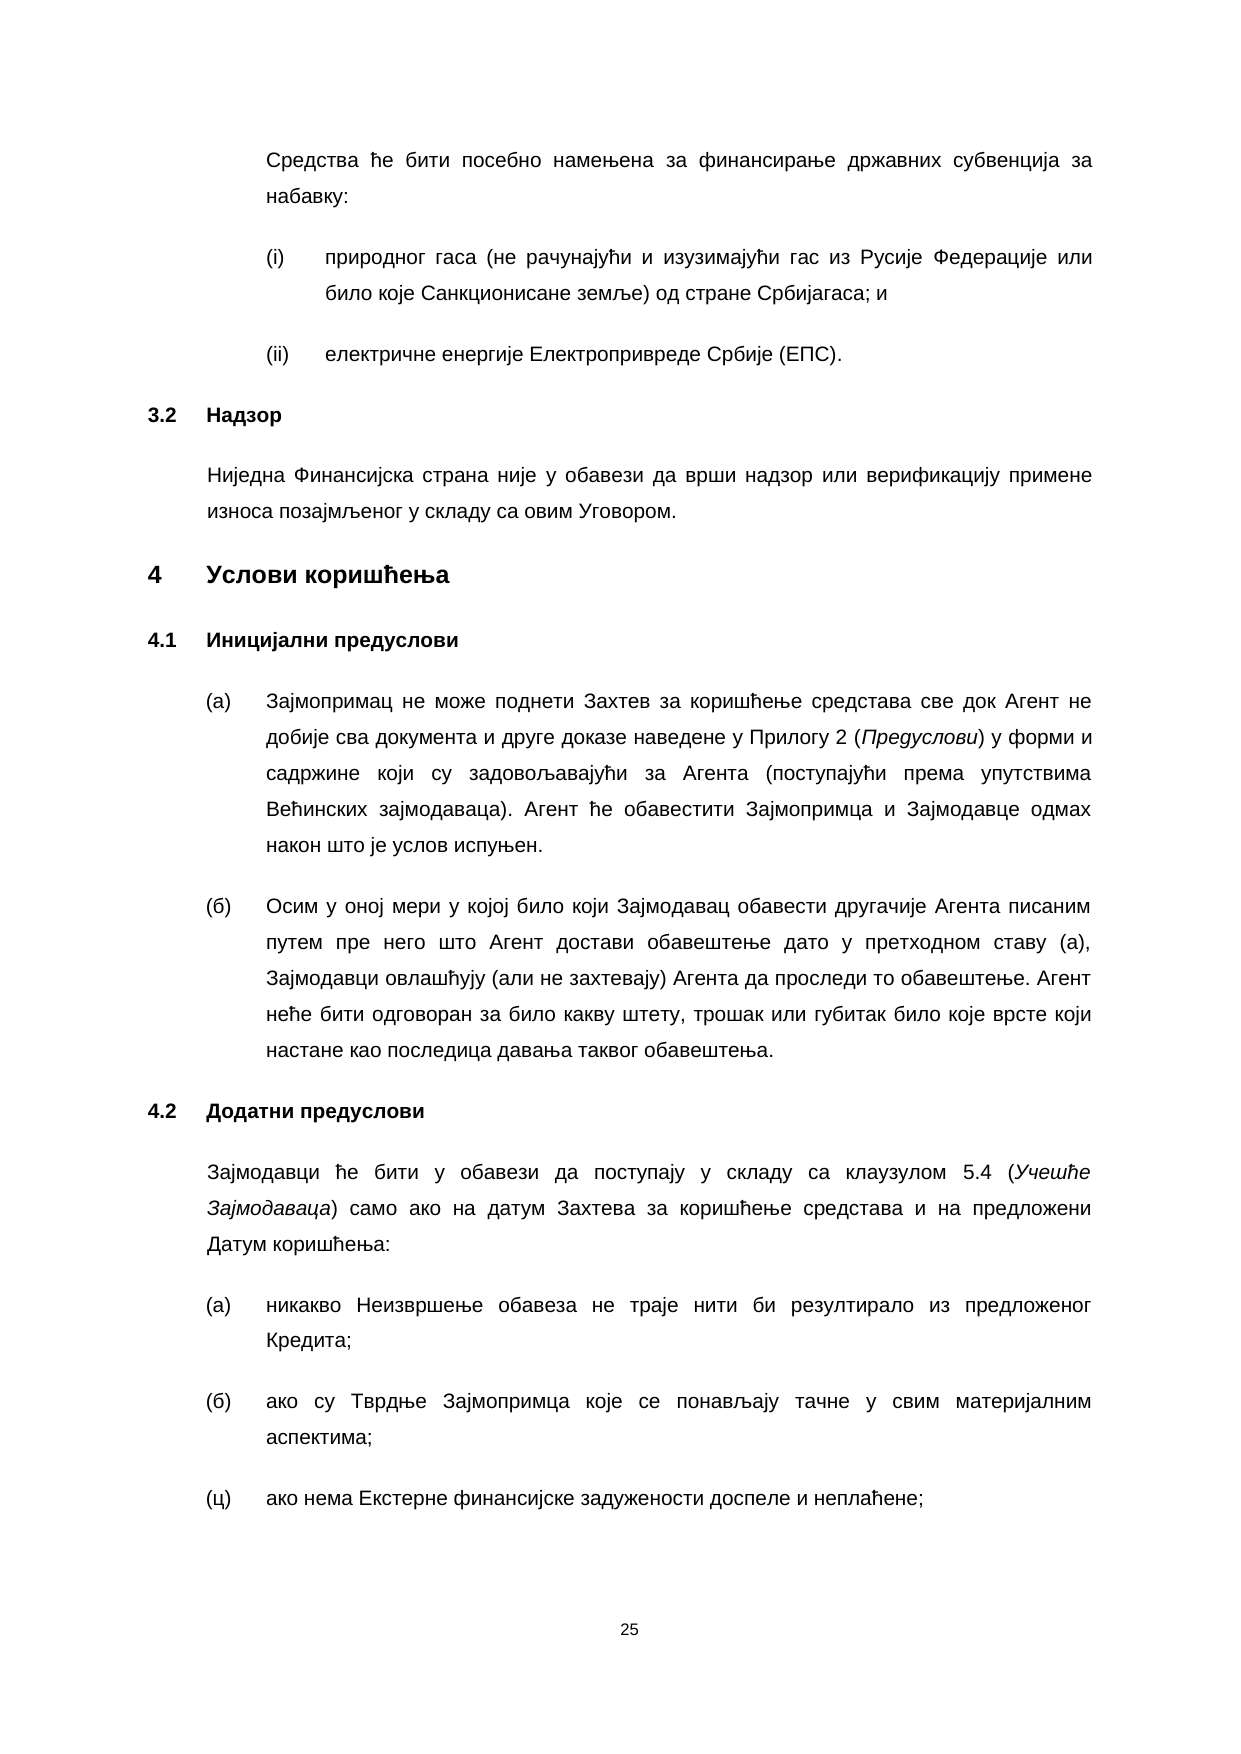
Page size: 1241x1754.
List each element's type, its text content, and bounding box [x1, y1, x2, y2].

list (ц) ако нема Екстерне финансијске задужености доспеле и неплаћене; [206, 1486, 1092, 1510]
list 4 Услови коришћења [148, 560, 1092, 589]
text Зајмодавци ће бити у обавези да поступају у складу са клаузулом 5.4 (Учешће Зајмодаваца) само ако на датум Захтева за коришћење средстава и на предложени Датум коришћења: [207, 1159, 1092, 1255]
list (а) никакво Неизвршење обавеза не траје нити би резултирало из предложеног Кредита; [206, 1292, 1092, 1352]
list (а) Зајмопримац не може поднети Захтев за коришћење средстава све док Агент не добије сва документа и друге доказе наведене у Прилогу 2 (Предуслови) у форми и садржине који су задовољавајући за Агента (поступајући према упутствима Већинских зајмодаваца). Агент ће обавестити Зајмопримца и Зајмодавце одмах након што је услов испуњен. [206, 689, 1092, 857]
list 3.2 Надзор [148, 402, 1092, 426]
list (б) Осим у оној мери у којој било који Зајмодавац обавести другачије Агента писаним путем пре него што Агент достави обавештење дато у претходном ставу (а), Зајмодавци овлашћују (али не захтевају) Агента да проследи то обавештење. Агент неће бити одговоран за било какву штету, трошак или губитак било које врсте који настане као последица давања таквог обавештења. [206, 894, 1092, 1062]
list 4.1 Иницијални предуслови [148, 628, 1092, 652]
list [206, 148, 1092, 208]
list (б) ако су Тврдње Зајмопримца које се понављају тачне у свим материјалним аспектима; [206, 1389, 1092, 1449]
list (i) природног гаса (не рачунајући и изузимајући гас из Русије Федерације или било које Санкционисане земље) од стране Србијагаса; и [266, 244, 1092, 304]
list 4.2 Додатни предуслови [148, 1099, 1092, 1123]
text Ниједна Финансијска страна није у обавези да врши надзор или верификацију примене износа позајмљеног у складу са овим Уговором. [207, 463, 1092, 523]
list (ii) електричне енергије Електропривреде Србије (ЕПС). [266, 341, 1092, 365]
